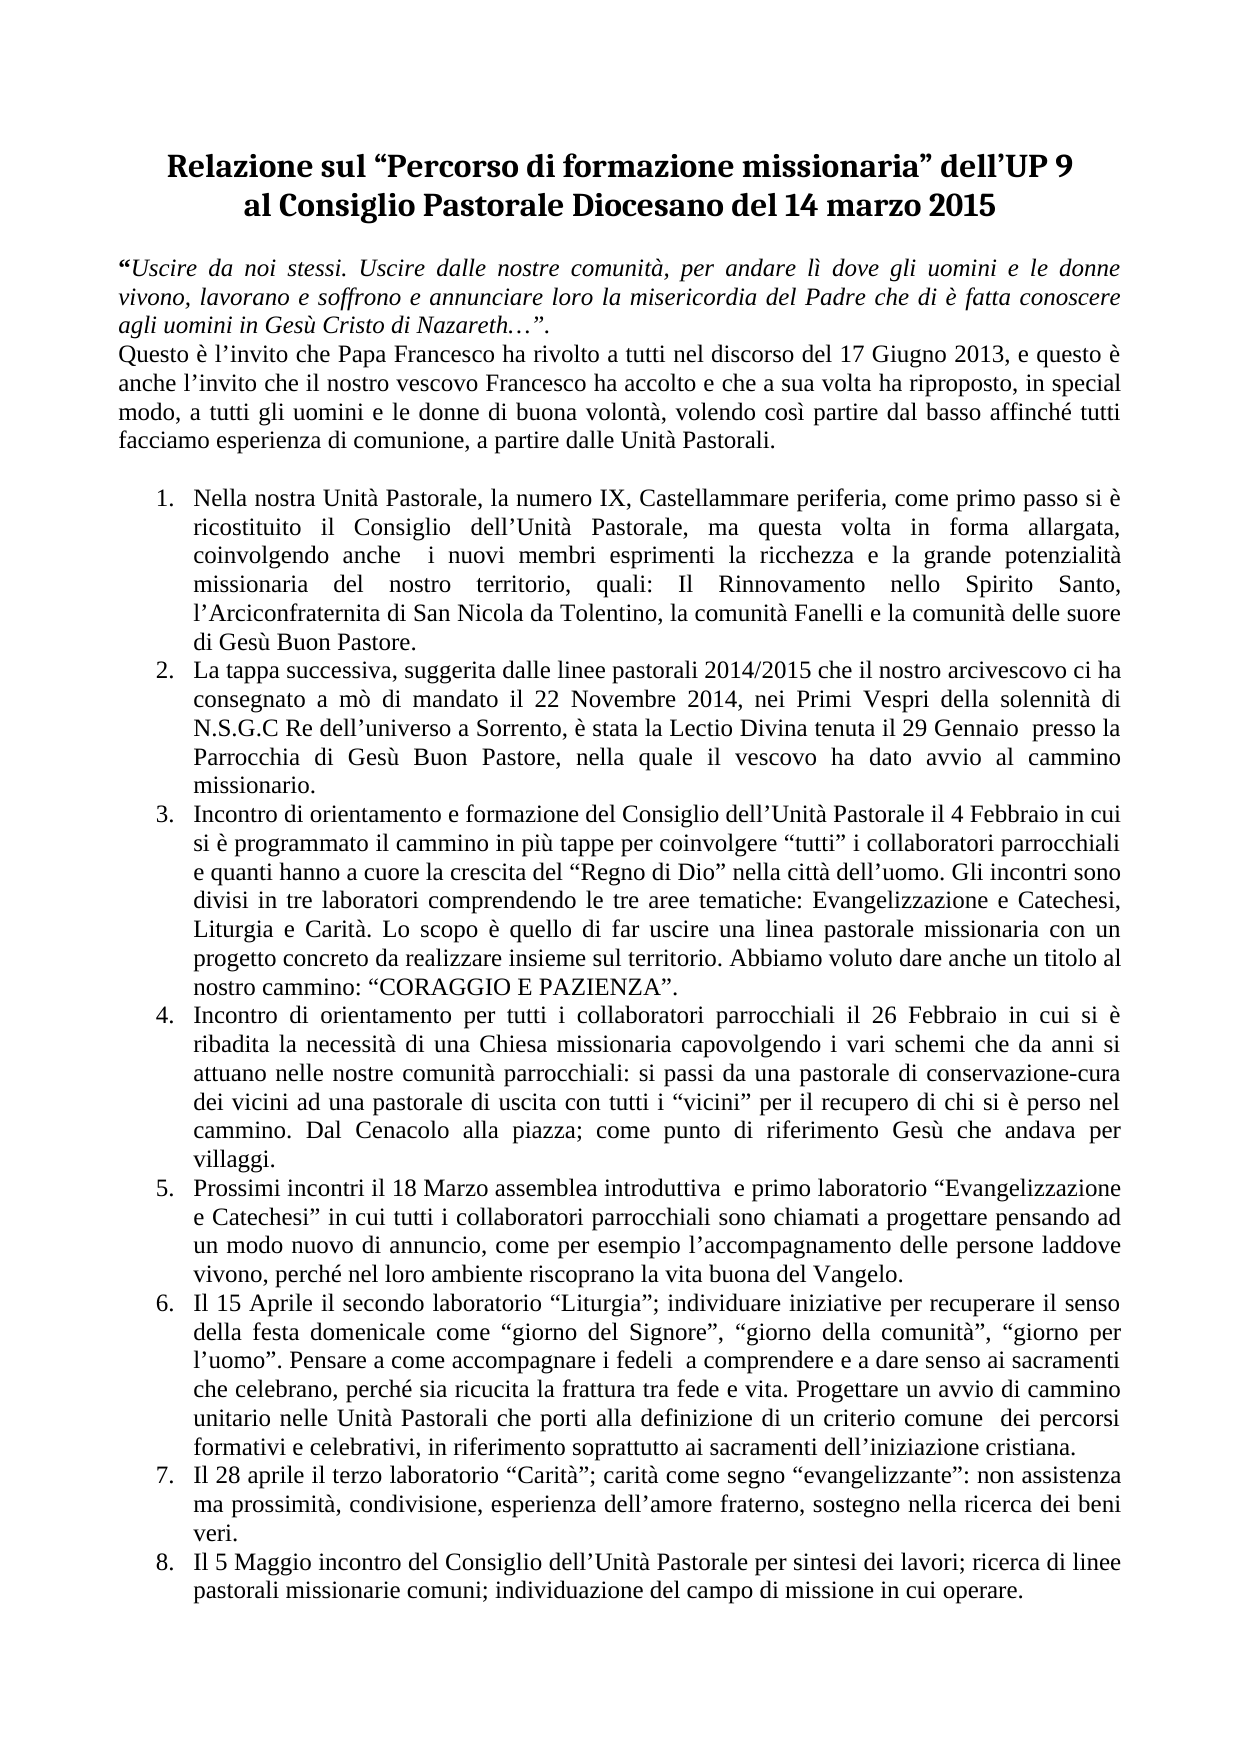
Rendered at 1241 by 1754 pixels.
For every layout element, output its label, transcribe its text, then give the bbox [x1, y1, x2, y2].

text al Consiglio Pastorale Diocesano del 14 marzo 2015 [118, 186, 1122, 224]
list Incontro di orientamento per tutti i collaboratori parrocchiali il 26 Febbraio in cui si è ribadita la necessità di una Chiesa missionaria capovolgendo i vari schemi che da anni si attuano nelle nostre comunità parrocchiali: si passi da una pastorale di conservazione-cura dei vicini ad una pastorale di uscita con tutti i “vicini” per il recupero di chi si è perso nel cammino. Dal Cenacolo alla piazza; come punto di riferimento Gesù che andava per villaggi. [156, 1001, 1122, 1173]
list Il 28 aprile il terzo laboratorio “Carità”; carità come segno “evangelizzante”: non assistenza ma prossimità, condivisione, esperienza dell’amore fraterno, sostegno nella ricerca dei beni veri. [156, 1461, 1122, 1547]
list Nella nostra Unità Pastorale, la numero IX, Castellammare periferia, come primo passo si è ricostituito il Consiglio dell’Unità Pastorale, ma questa volta in forma allargata, coinvolgendo anche i nuovi membri esprimenti la ricchezza e la grande potenzialità missionaria del nostro territorio, quali: Il Rinnovamento nello Spirito Santo, l’Arciconfraternita di San Nicola da Tolentino, la comunità Fanelli e la comunità delle suore di Gesù Buon Pastore. [156, 483, 1122, 656]
list Incontro di orientamento e formazione del Consiglio dell’Unità Pastorale il 4 Febbraio in cui si è programmato il cammino in più tappe per coinvolgere “tutti” i collaboratori parrocchiali e quanti hanno a cuore la crescita del “Regno di Dio” nella città dell’uomo. Gli incontri sono divisi in tre laboratori comprendendo le tre aree tematiche: Evangelizzazione e Catechesi, Liturgia e Carità. Lo scopo è quello di far uscire una linea pastorale missionaria con un progetto concreto da realizzare insieme sul territorio. Abbiamo voluto dare anche un titolo al nostro cammino: “CORAGGIO E PAZIENZA”. [156, 799, 1122, 1001]
list Prossimi incontri il 18 Marzo assemblea introduttiva e primo laboratorio “Evangelizzazione e Catechesi” in cui tutti i collaboratori parrocchiali sono chiamati a progettare pensando ad un modo nuovo di annuncio, come per esempio l’accompagnamento delle persone laddove vivono, perché nel loro ambiente riscoprano la vita buona del Vangelo. [156, 1173, 1122, 1288]
text Questo è l’invito che Papa Francesco ha rivolto a tutti nel discorso del 17 Giugno 2013, e questo è anche l’invito che il nostro vescovo Francesco ha accolto e che a sua volta ha riproposto, in special modo, a tutti gli uomini e le donne di buona volontà, volendo così partire dal basso affinché tutti facciamo esperienza di comunione, a partire dalle Unità Pastorali. [118, 339, 1122, 454]
list Il 15 Aprile il secondo laboratorio “Liturgia”; individuare iniziative per recuperare il senso della festa domenicale come “giorno del Signore”, “giorno della comunità”, “giorno per l’uomo”. Pensare a come accompagnare i fedeli a comprendere e a dare senso ai sacramenti che celebrano, perché sia ricucita la frattura tra fede e vita. Progettare un avvio di cammino unitario nelle Unità Pastorali che porti alla definizione di un criterio comune dei percorsi formativi e celebrativi, in riferimento soprattutto ai sacramenti dell’iniziazione cristiana. [156, 1288, 1122, 1461]
list Il 5 Maggio incontro del Consiglio dell’Unità Pastorale per sintesi dei lavori; ricerca di linee pastorali missionarie comuni; individuazione del campo di missione in cui operare. [156, 1547, 1122, 1604]
text “Uscire da noi stessi. Uscire dalle nostre comunità, per andare lì dove gli uomini e le donne vivono, lavorano e soffrono e annunciare loro la misericordia del Padre che di è fatta conoscere agli uomini in Gesù Cristo di Nazareth…”. [118, 253, 1122, 339]
subtitle Relazione sul “Percorso di formazione missionaria” dell’UP 9 [118, 148, 1122, 186]
list La tappa successiva, suggerita dalle linee pastorali 2014/2015 che il nostro arcivescovo ci ha consegnato a mò di mandato il 22 Novembre 2014, nei Primi Vespri della solennità di N.S.G.C Re dell’universo a Sorrento, è stata la Lectio Divina tenuta il 29 Gennaio presso la Parrocchia di Gesù Buon Pastore, nella quale il vescovo ha dato avvio al cammino missionario. [156, 656, 1122, 799]
